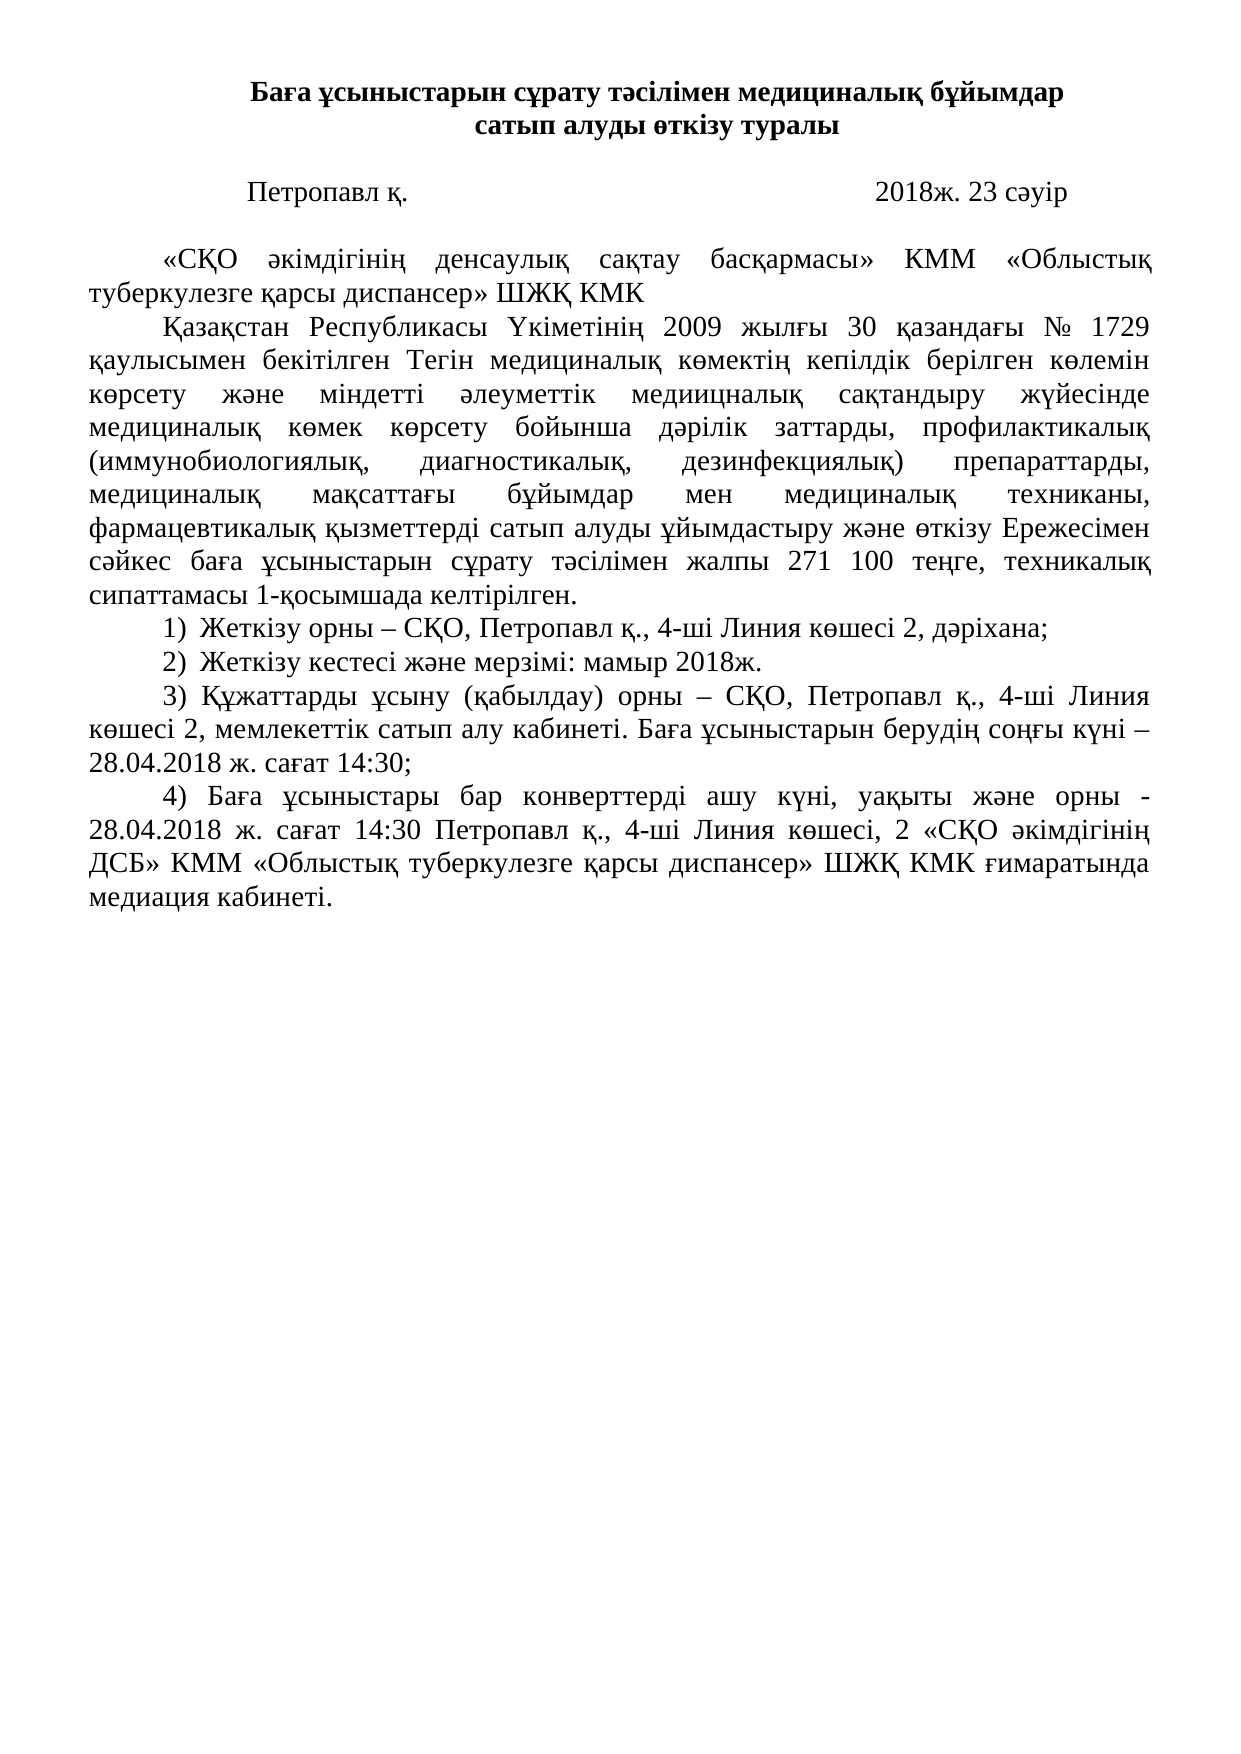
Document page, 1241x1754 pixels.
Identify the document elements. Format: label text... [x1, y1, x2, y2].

text 4) Баға ұсыныстары бар конверттерді ашу күні, уақыты және орны - 28.04.2018 ж. сағат 14:30 Петропавл қ., 4-ші Линия көшесі, 2 «СҚО әкімдігінің ДСБ» КММ «Облыстық туберкулезге қарсы диспансер» ШЖҚ КМК ғимаратында медиация кабинеті. [89, 778, 1152, 912]
subtitle сатып алуды өткізу туралы [89, 107, 1152, 141]
text «СҚО әкімдігінің денсаулық сақтау басқармасы» КММ «Облыстық туберкулезге қарсы диспансер» ШЖҚ КМК [89, 242, 1152, 309]
subtitle Петропавл қ. 2018ж. 23 сәуір [89, 174, 1152, 208]
list Жеткізу кестесі және мерзімі: мамыр 2018ж. [162, 644, 1152, 678]
list Жеткізу орны – СҚО, Петропавл қ., 4-ші Линия көшесі 2, дәріхана; [162, 611, 1152, 644]
text Қазақстан Республикасы Үкіметінің 2009 жылғы 30 қазандағы № 1729 қаулысымен бекітілген Тегін медициналық көмектің кепілдік берілген көлемін көрсету және міндетті әлеуметтік медиицналық сақтандыру жүйесінде медициналық көмек көрсету бойынша дәрілік заттарды, профилактикалық (иммунобиологиялық, диагностикалық, дезинфекциялық) препараттарды, медициналық мақсаттағы бұйымдар мен медициналық техниканы, фармацевтикалық қызметтерді сатып алуды ұйымдастыру және өткізу Ережесімен сәйкес баға ұсыныстарын сұрату тәсілімен жалпы 271 100 теңге, техникалық сипаттамасы 1-қосымшада келтірілген. [89, 309, 1152, 611]
subtitle Баға ұсыныстарын сұрату тәсілімен медициналық бұйымдар [89, 74, 1152, 107]
text 3) Құжаттарды ұсыну (қабылдау) орны – СҚО, Петропавл қ., 4-ші Линия көшесі 2, мемлекеттік сатып алу кабинеті. Баға ұсыныстарын берудің соңғы күні – 28.04.2018 ж. сағат 14:30; [89, 678, 1152, 778]
